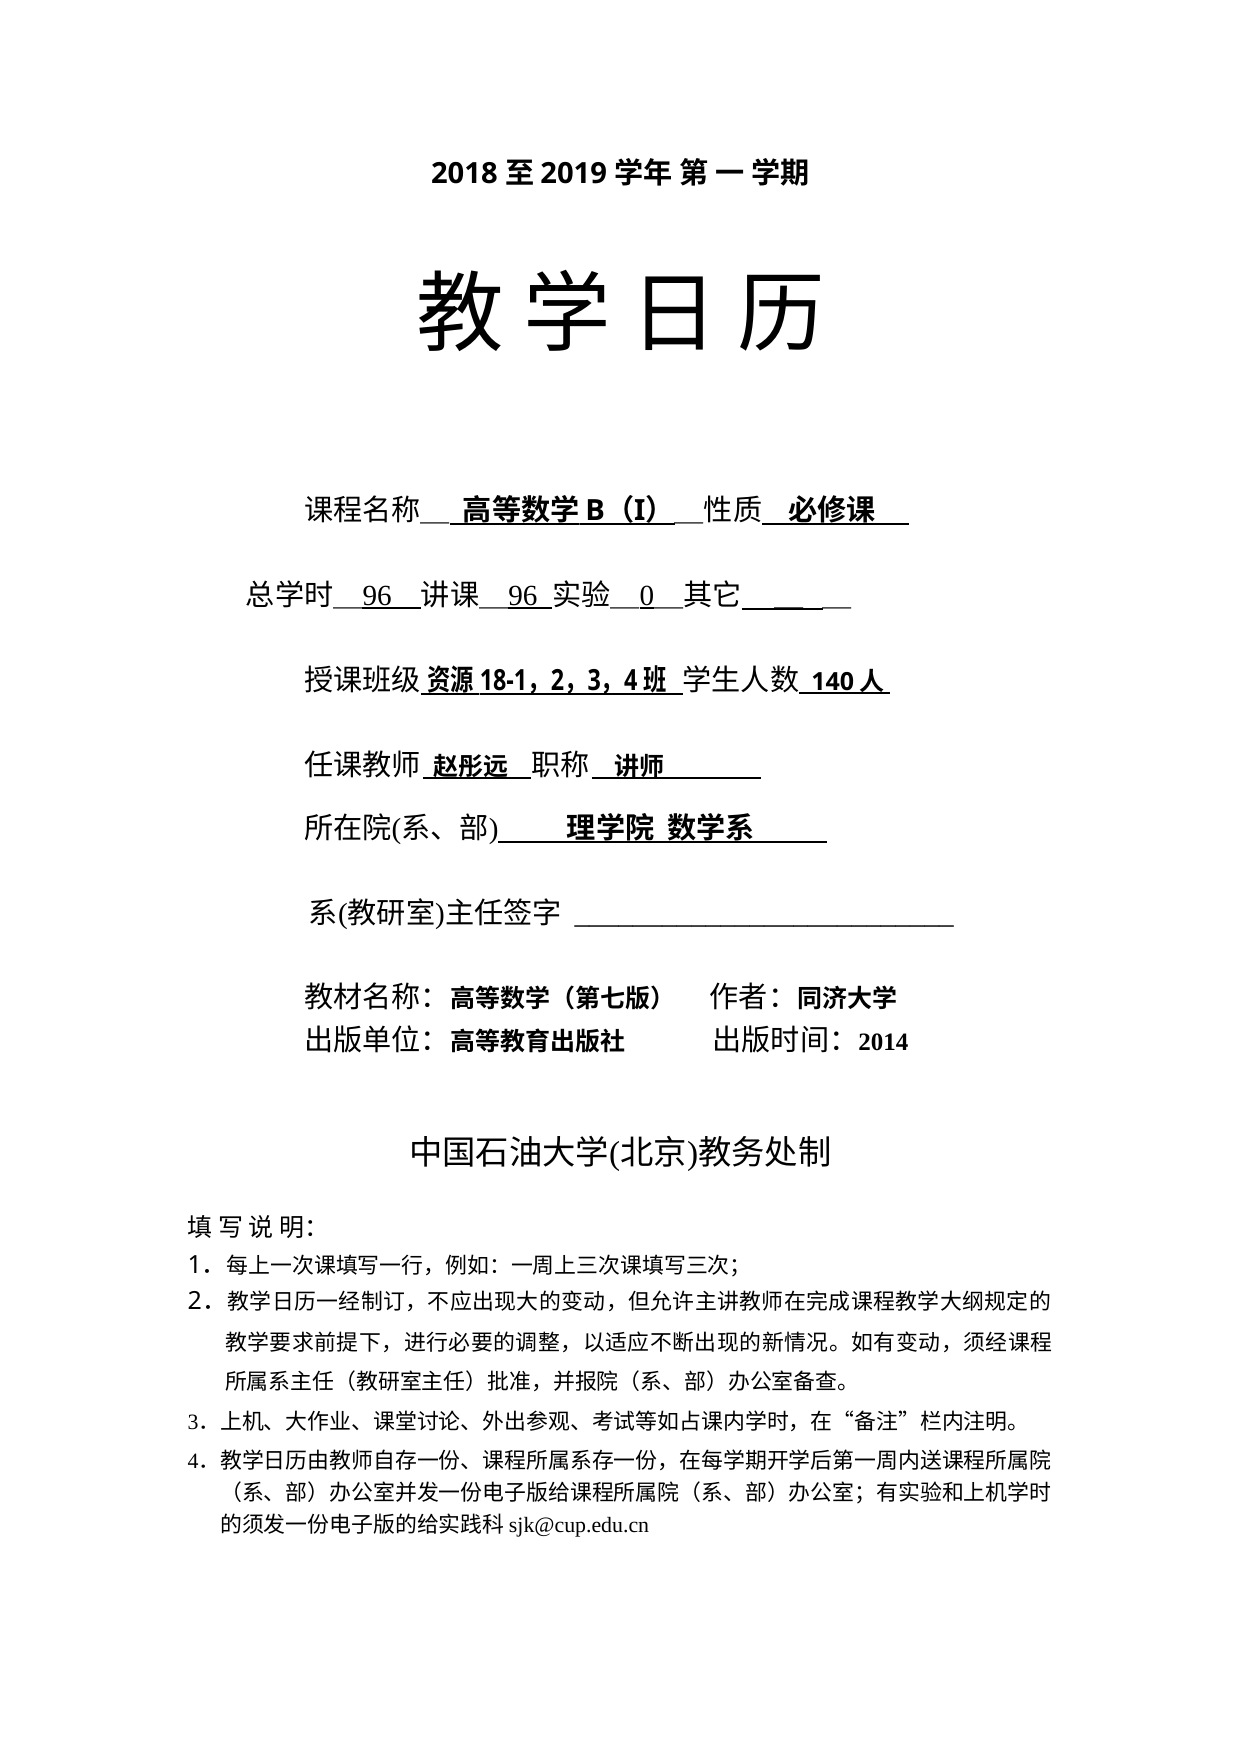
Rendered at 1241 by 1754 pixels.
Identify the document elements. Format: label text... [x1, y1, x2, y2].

text 填 写 说 明： [187, 1208, 1053, 1244]
text 总学时＿96＿讲课＿96 实验＿0＿其它 ＿ ＿ [187, 572, 1053, 614]
text 2．教学日历一经制订，不应出现大的变动，但允许主讲教师在完成课程教学大纲规定的教学要求前提下，进行必要的调整，以适应不断出现的新情况。如有变动，须经课程所属系主任（教研室主任）批准，并报院（系、部）办公室备查。 [187, 1280, 1053, 1396]
text 出版单位：高等教育出版社 出版时间：2014 [187, 1016, 1053, 1058]
text 1．每上一次课填写一行，例如：一周上三次课填写三次； [187, 1244, 1053, 1280]
text 课程名称＿ 高等数学B（I）＿性质 必修课 [187, 487, 1053, 529]
text 4．教学日历由教师自存一份、课程所属系存一份，在每学期开学后第一周内送课程所属院（系、部）办公室并发一份电子版给课程所属院（系、部）办公室；有实验和上机学时的须发一份电子版的给实践科sjk@cup.edu.cn [187, 1443, 1053, 1538]
text 任课教师 赵彤远 职称 讲师 [187, 741, 1053, 783]
text 系(教研室)主任签字 __________________________ [187, 889, 1053, 932]
text 教 学 日 历 [187, 243, 1053, 369]
text 2018 至2019 学年 第 一 学期 [187, 150, 1053, 192]
text 所在院(系、部) 理学院 数学系 [187, 804, 1053, 847]
text 授课班级 资源18-1，2，3，4班 学生人数 140人 [187, 656, 1053, 699]
text 3．上机、大作业、课堂讨论、外出参观、考试等如占课内学时，在“备注”栏内注明。 [187, 1404, 1053, 1435]
text 教材名称：高等数学（第七版） 作者：同济大学 [187, 974, 1053, 1016]
text 中国石油大学(北京)教务处制 [187, 1126, 1053, 1174]
